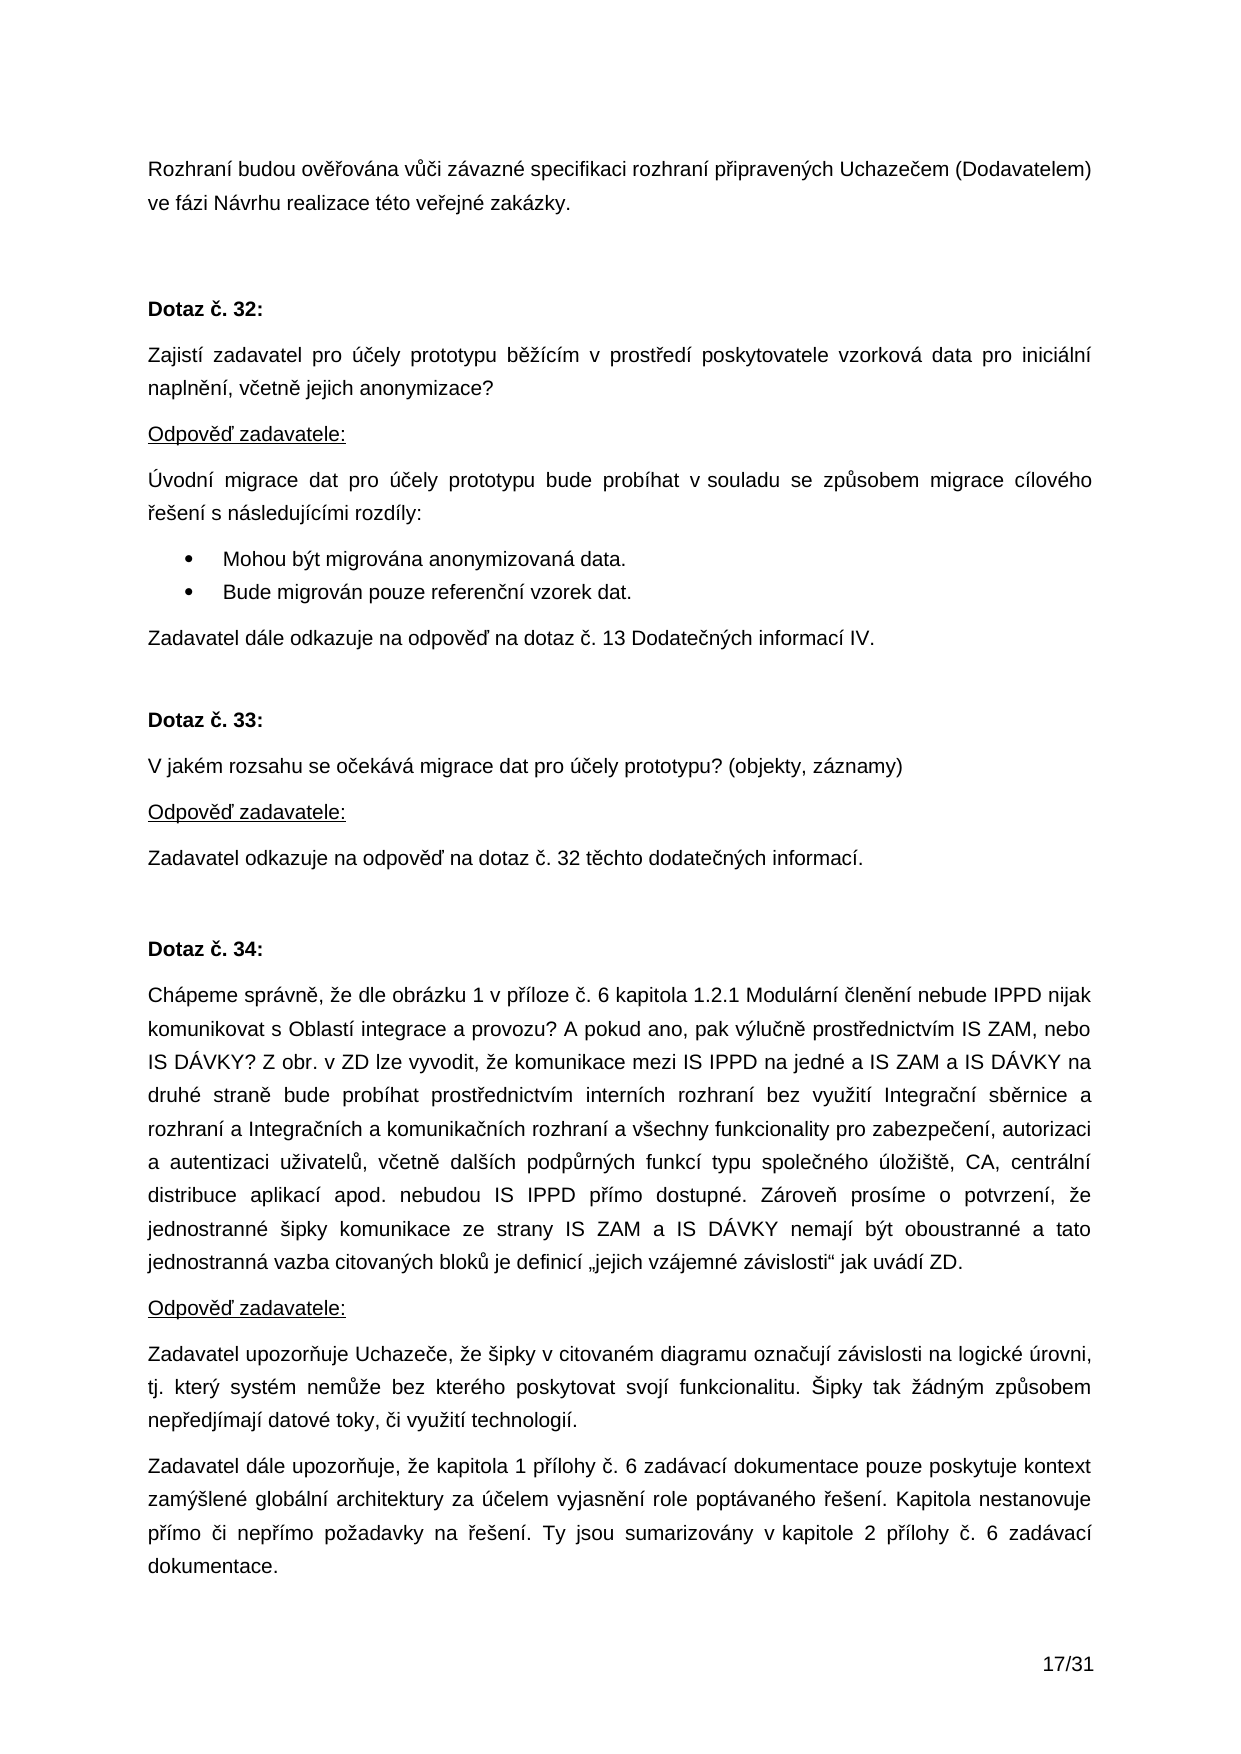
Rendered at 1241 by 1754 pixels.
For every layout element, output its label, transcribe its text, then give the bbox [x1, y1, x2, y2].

text Dotaz č. 33: [148, 699, 1093, 732]
text Rozhraní budou ověřována vůči závazné specifikaci rozhraní připravených Uchazečem (Dodavatelem) ve fázi Návrhu realizace této veřejné zakázky. [148, 148, 1093, 214]
text Dotaz č. 32: [148, 287, 1093, 321]
list Mohou být migrována anonymizovaná data. [185, 537, 1093, 571]
text Dotaz č. 34: [148, 928, 1093, 961]
list Bude migrován pouze referenční vzorek dat. [185, 571, 1093, 604]
text Zajistí zadavatel pro účely prototypu běžícím v prostředí poskytovatele vzorková data pro iniciální naplnění, včetně jejich anonymizace? [148, 333, 1093, 400]
text Zadavatel upozorňuje Uchazeče, že šipky v citovaném diagramu označují závislosti na logické úrovni, tj. který systém nemůže bez kterého poskytovat svojí funkcionalitu. Šipky tak žádným způsobem nepředjímají datové toky, či využití technologií. [148, 1332, 1093, 1432]
text Chápeme správně, že dle obrázku 1 v příloze č. 6 kapitola 1.2.1 Modulární členění nebude IPPD nijak komunikovat s Oblastí integrace a provozu? A pokud ano, pak výlučně prostřednictvím IS ZAM, nebo IS DÁVKY? Z obr. v ZD lze vyvodit, že komunikace mezi IS IPPD na jedné a IS ZAM a IS DÁVKY na druhé straně bude probíhat prostřednictvím interních rozhraní bez využití Integrační sběrnice a rozhraní a Integračních a komunikačních rozhraní a všechny funkcionality pro zabezpečení, autorizaci a autentizaci uživatelů, včetně dalších podpůrných funkcí typu společného úložiště, CA, centrální distribuce aplikací apod. nebudou IS IPPD přímo dostupné. Zároveň prosíme o potvrzení, že jednostranné šipky komunikace ze strany IS ZAM a IS DÁVKY nemají být oboustranné a tato jednostranná vazba citovaných bloků je definicí „jejich vzájemné závislosti“ jak uvádí ZD. [148, 974, 1093, 1274]
text V jakém rozsahu se očekává migrace dat pro účely prototypu? (objekty, záznamy) [148, 744, 1093, 778]
text Odpověď zadavatele: [148, 1286, 1093, 1319]
text Zadavatel dále upozorňuje, že kapitola 1 přílohy č. 6 zadávací dokumentace pouze poskytuje kontext zamýšlené globální architektury za účelem vyjasnění role poptávaného řešení. Kapitola nestanovuje přímo či nepřímo požadavky na řešení. Ty jsou sumarizovány v kapitole 2 přílohy č. 6 zadávací dokumentace. [148, 1444, 1093, 1578]
text Odpověď zadavatele: [148, 412, 1093, 446]
text Odpověď zadavatele: [148, 790, 1093, 824]
text Úvodní migrace dat pro účely prototypu bude probíhat v souladu se způsobem migrace cílového řešení s následujícími rozdíly: [148, 458, 1093, 525]
text Zadavatel odkazuje na odpověď na dotaz č. 32 těchto dodatečných informací. [148, 836, 1093, 869]
text Zadavatel dále odkazuje na odpověď na dotaz č. 13 Dodatečných informací IV. [148, 616, 1093, 650]
